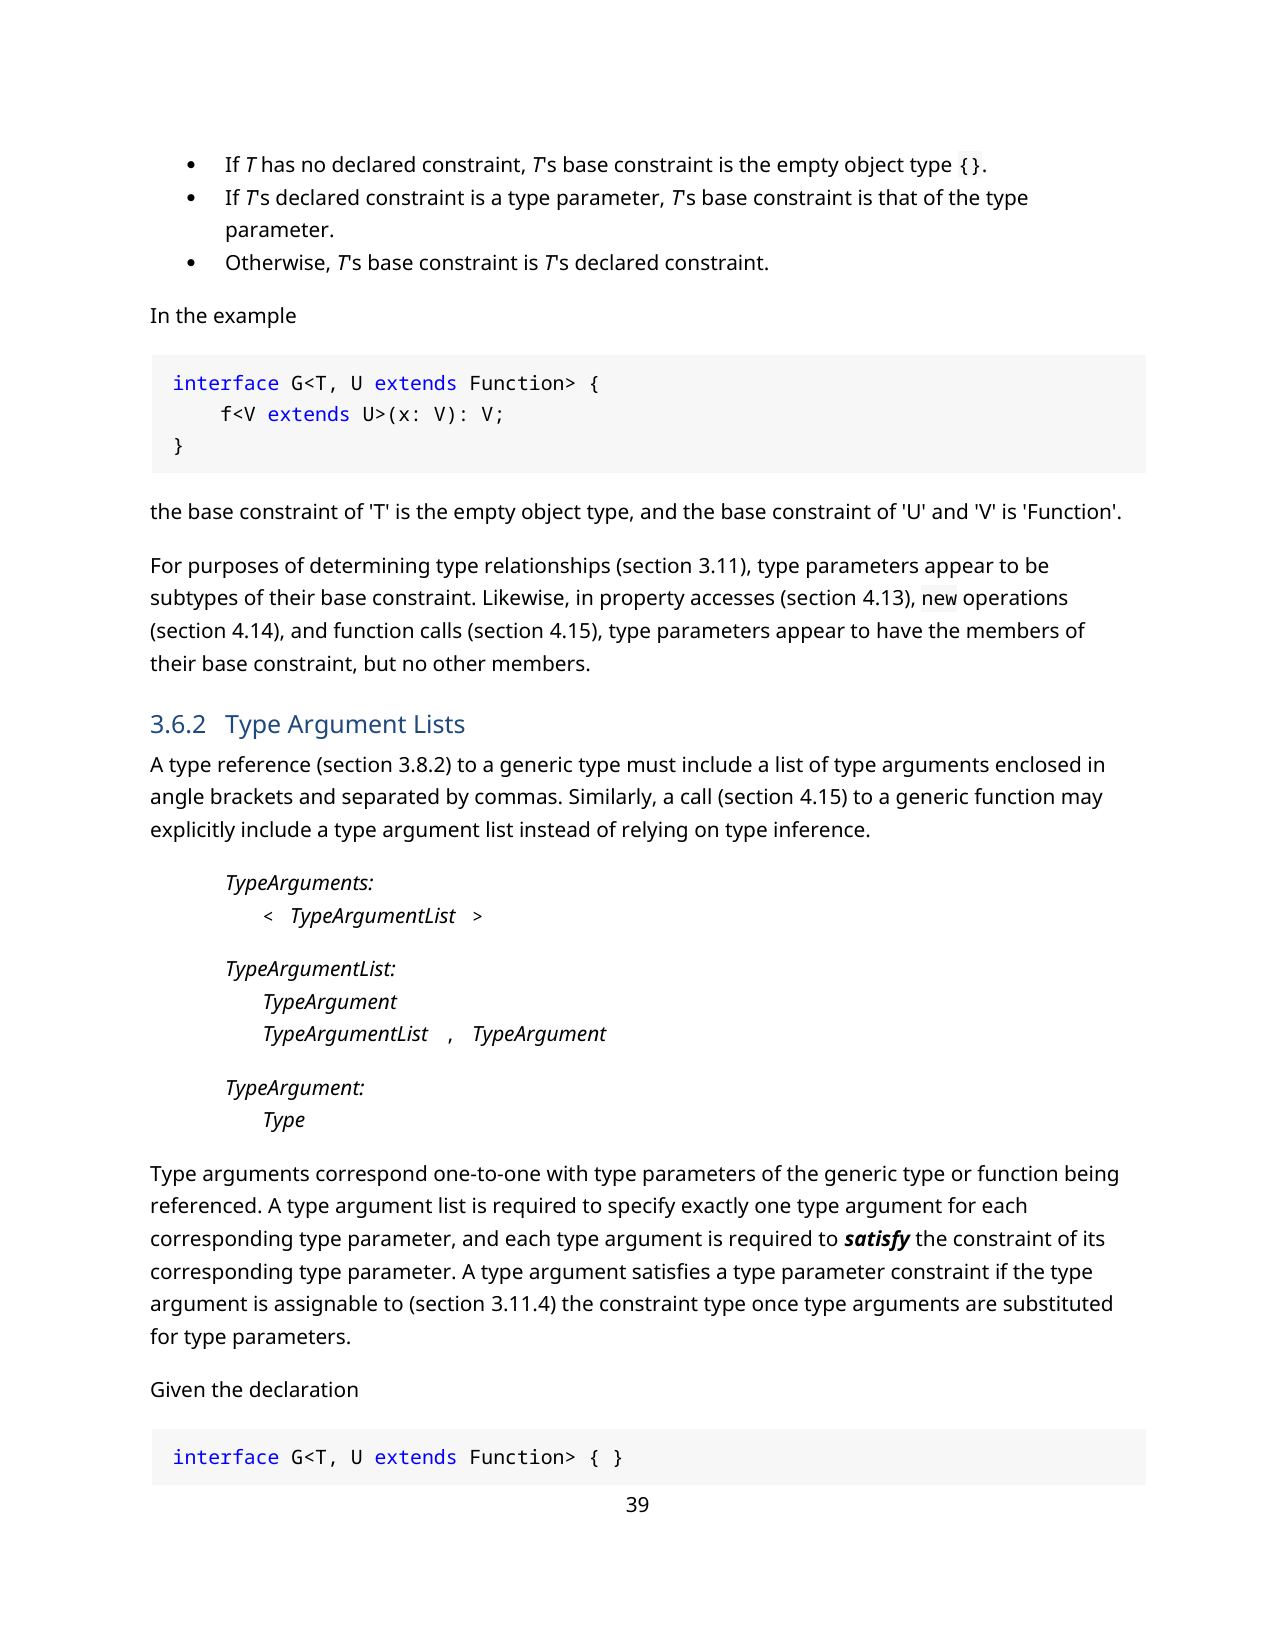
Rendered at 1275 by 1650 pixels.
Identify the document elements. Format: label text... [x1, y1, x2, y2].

text TypeArguments: < TypeArgumentList > [225, 868, 1125, 929]
text the base constraint of 'T' is the empty object type, and the base constraint of 'U' and 'V' is 'Function'. [150, 497, 1125, 526]
text TypeArgument: Type [225, 1073, 1125, 1134]
subtitle Type Argument Lists [150, 706, 1125, 740]
list If T has no declared constraint, T's base constraint is the empty object type {}. [187, 150, 1125, 178]
text Type arguments correspond one-to-one with type parameters of the generic type or function being referenced. A type argument list is required to specify exactly one type argument for each corresponding type parameter, and each type argument is required to satisfy the constraint of its corresponding type parameter. A type argument satisfies a type parameter constraint if the type argument is assignable to (section 3.11.4) the constraint type once type arguments are substituted for type parameters. [150, 1159, 1125, 1351]
text Given the declaration [150, 1376, 1125, 1404]
text For purposes of determining type relationships (section 3.11), type parameters appear to be subtypes of their base constraint. Likewise, in property accesses (section 4.13), new operations (section 4.14), and function calls (section 4.15), type parameters appear to have the members of their base constraint, but no other members. [150, 551, 1125, 677]
text interface G<T, U extends Function> { f<V extends U>(x: V): V; } [164, 367, 1133, 460]
text A type reference (section 3.8.2) to a generic type must include a list of type arguments enclosed in angle brackets and separated by commas. Similarly, a call (section 4.15) to a generic function may explicitly include a type argument list instead of relying on type inference. [150, 750, 1125, 843]
list If T's declared constraint is a type parameter, T's base constraint is that of the type parameter. [187, 183, 1125, 244]
text TypeArgumentList: TypeArgument TypeArgumentList , TypeArgument [225, 954, 1125, 1048]
text In the example [150, 301, 1125, 330]
text interface G<T, U extends Function> { } [164, 1441, 1133, 1473]
list Otherwise, T's base constraint is T's declared constraint. [187, 248, 1125, 276]
